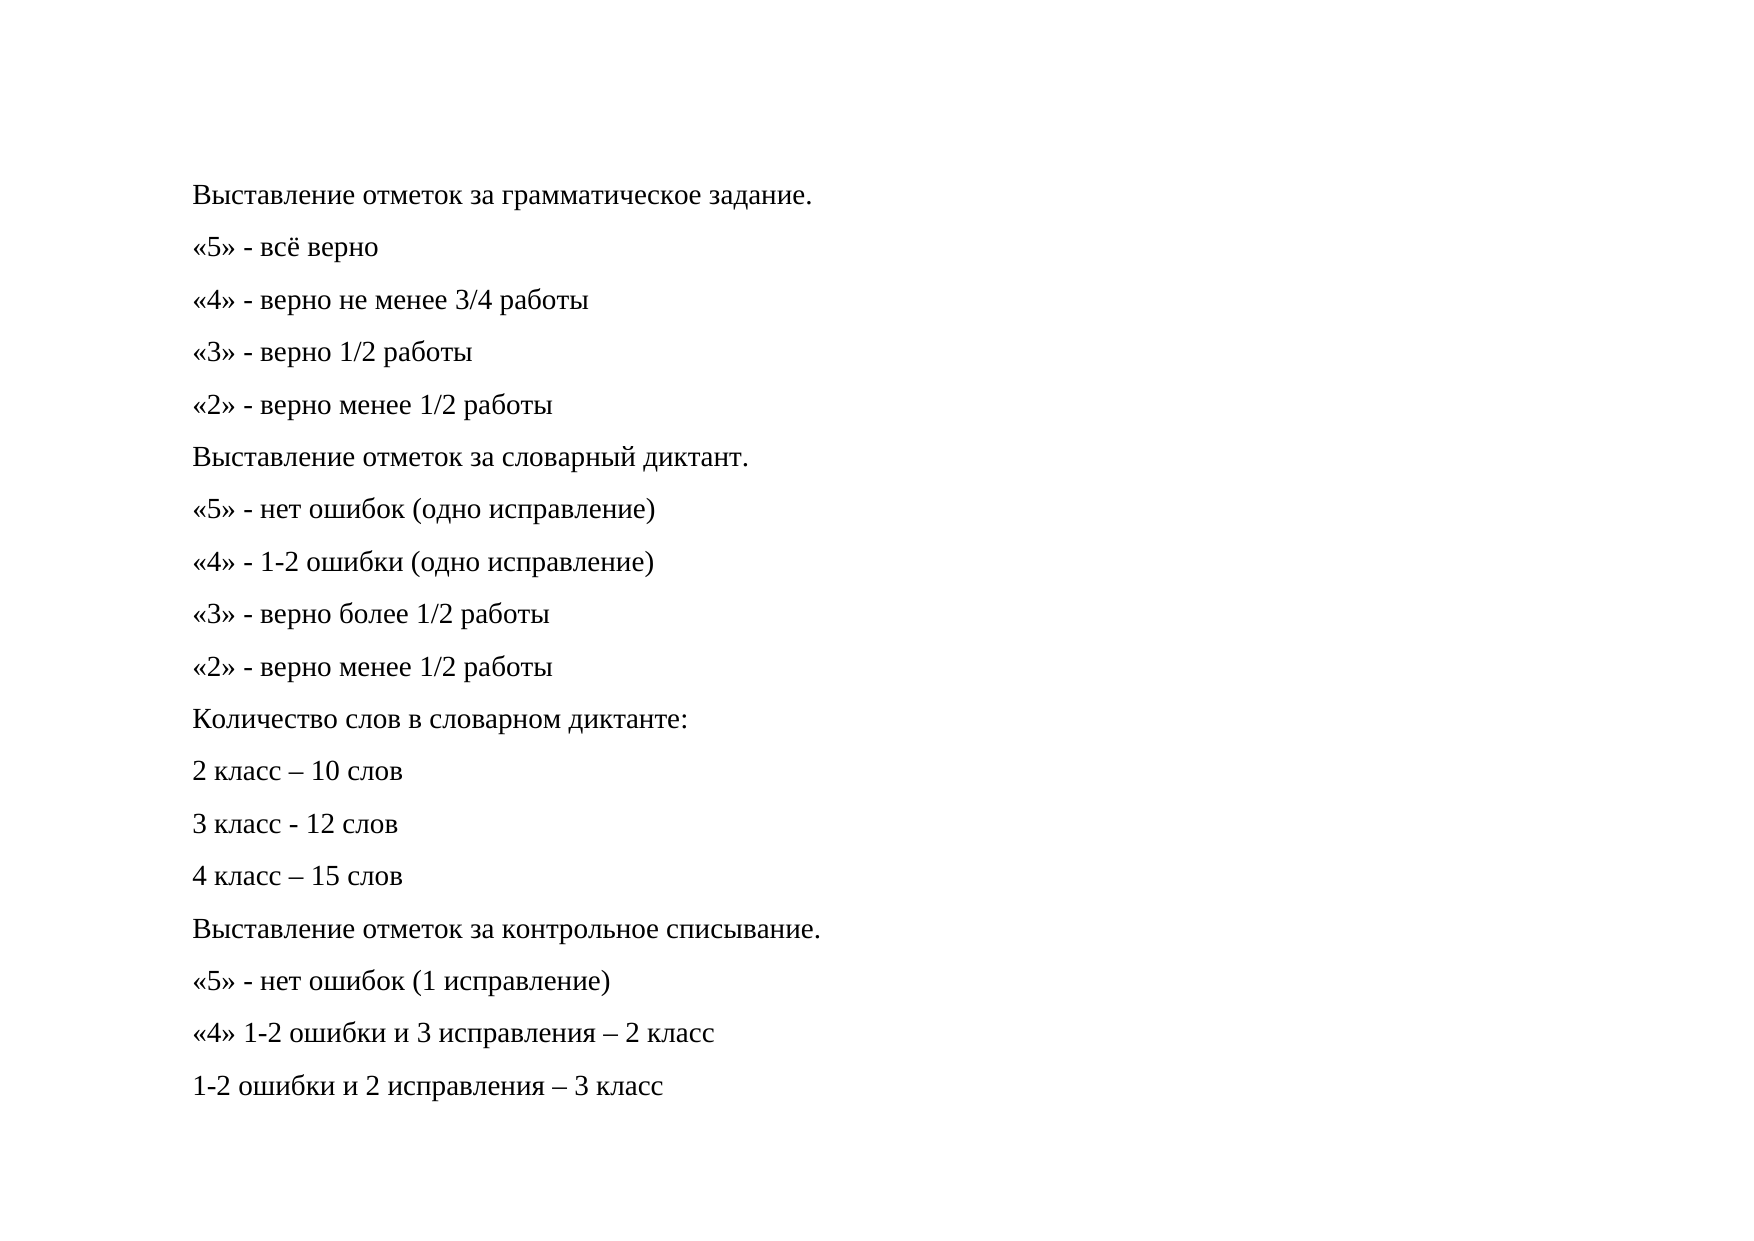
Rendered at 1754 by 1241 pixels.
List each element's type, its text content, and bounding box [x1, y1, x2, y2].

text 3 класс - 12 слов [118, 806, 1636, 839]
text «5» - нет ошибок (1 исправление) [118, 963, 1636, 997]
text Количество слов в словарном диктанте: [118, 701, 1636, 735]
text «3» - верно 1/2 работы [118, 334, 1636, 368]
text «5» - нет ошибок (одно исправление) [118, 492, 1636, 525]
text «4» - 1-2 ошибки (одно исправление) [118, 544, 1636, 577]
text «2» - верно менее 1/2 работы [118, 649, 1636, 682]
text «4» 1-2 ошибки и 3 исправления – 2 класс [118, 1016, 1636, 1049]
text 2 класс – 10 слов [118, 753, 1636, 787]
text «4» - верно не менее 3/4 работы [118, 282, 1636, 316]
text 1-2 ошибки и 2 исправления – 3 класс [118, 1068, 1636, 1101]
text Выставление отметок за грамматическое задание. [118, 177, 1636, 211]
text «3» - верно более 1/2 работы [118, 596, 1636, 630]
text 4 класс – 15 слов [118, 858, 1636, 892]
text Выставление отметок за контрольное списывание. [118, 911, 1636, 944]
text «5» - всё верно [118, 229, 1636, 263]
text Выставление отметок за словарный диктант. [118, 439, 1636, 473]
text «2» - верно менее 1/2 работы [118, 387, 1636, 420]
